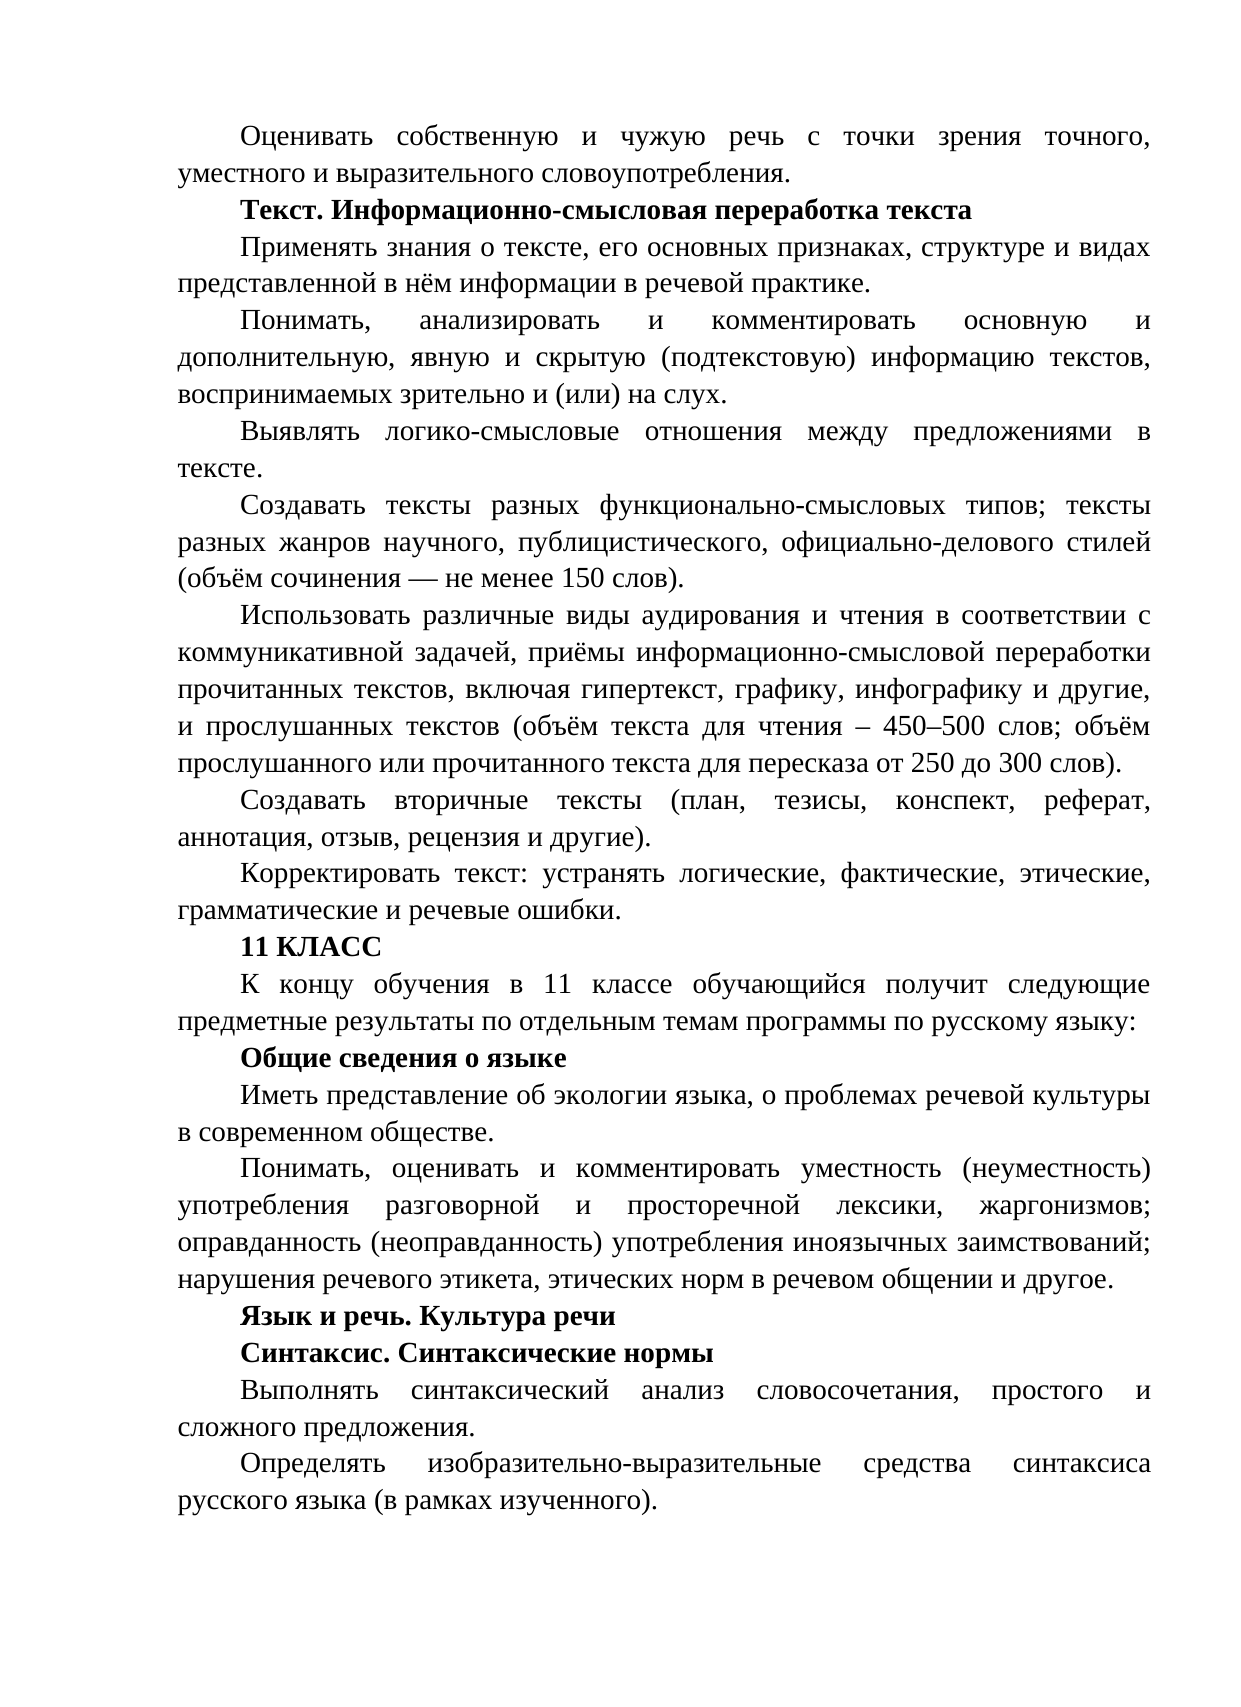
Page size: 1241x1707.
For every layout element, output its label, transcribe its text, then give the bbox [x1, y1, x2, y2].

text 11 КЛАСС [177, 929, 1152, 963]
text Иметь представление об экологии языка, о проблемах речевой культуры в современном обществе. [177, 1077, 1152, 1147]
text Общие сведения о языке [177, 1040, 1152, 1073]
text Применять знания о тексте, его основных признаках, структуре и видах представленной в нём информации в речевой практике. [177, 229, 1152, 299]
text Понимать, оценивать и комментировать уместность (неуместность) употребления разговорной и просторечной лексики, жаргонизмов; оправданность (неоправданность) употребления иноязычных заимствований; нарушения речевого этикета, этических норм в речевом общении и другое. [177, 1151, 1152, 1295]
text К концу обучения в 11 классе обучающийся получит следующие предметные результаты по отдельным темам программы по русскому языку: [177, 966, 1152, 1037]
text Выполнять синтаксический анализ словосочетания, простого и сложного предложения. [177, 1372, 1152, 1442]
text Оценивать собственную и чужую речь с точки зрения точного, уместного и выразительного словоупотребления. [177, 118, 1152, 188]
text Использовать различные виды аудирования и чтения в соответствии с коммуникативной задачей, приёмы информационно-смысловой переработки прочитанных текстов, включая гипертекст, графику, инфографику и другие, и прослушанных текстов (объём текста для чтения – 450–500 слов; объём прослушанного или прочитанного текста для пересказа от 250 до 300 слов). [177, 597, 1152, 778]
text Понимать, анализировать и комментировать основную и дополнительную, явную и скрытую (подтекстовую) информацию текстов, воспринимаемых зрительно и (или) на слух. [177, 302, 1152, 410]
text Корректировать текст: устранять логические, фактические, этические, грамматические и речевые ошибки. [177, 856, 1152, 926]
text Определять изобразительно-выразительные средства синтаксиса русского языка (в рамках изученного). [177, 1446, 1152, 1516]
text Создавать вторичные тексты (план, тезисы, конспект, реферат, аннотация, отзыв, рецензия и другие). [177, 782, 1152, 852]
text Синтаксис. Синтаксические нормы [177, 1335, 1152, 1368]
text Создавать тексты разных функционально-смысловых типов; тексты разных жанров научного, публицистического, официально-делового стилей (объём сочинения — не менее 150 слов). [177, 487, 1152, 594]
text Язык и речь. Культура речи [177, 1298, 1152, 1332]
text Выявлять логико-смысловые отношения между предложениями в тексте. [177, 413, 1152, 483]
text Текст. Информационно-смысловая переработка текста [177, 192, 1152, 225]
